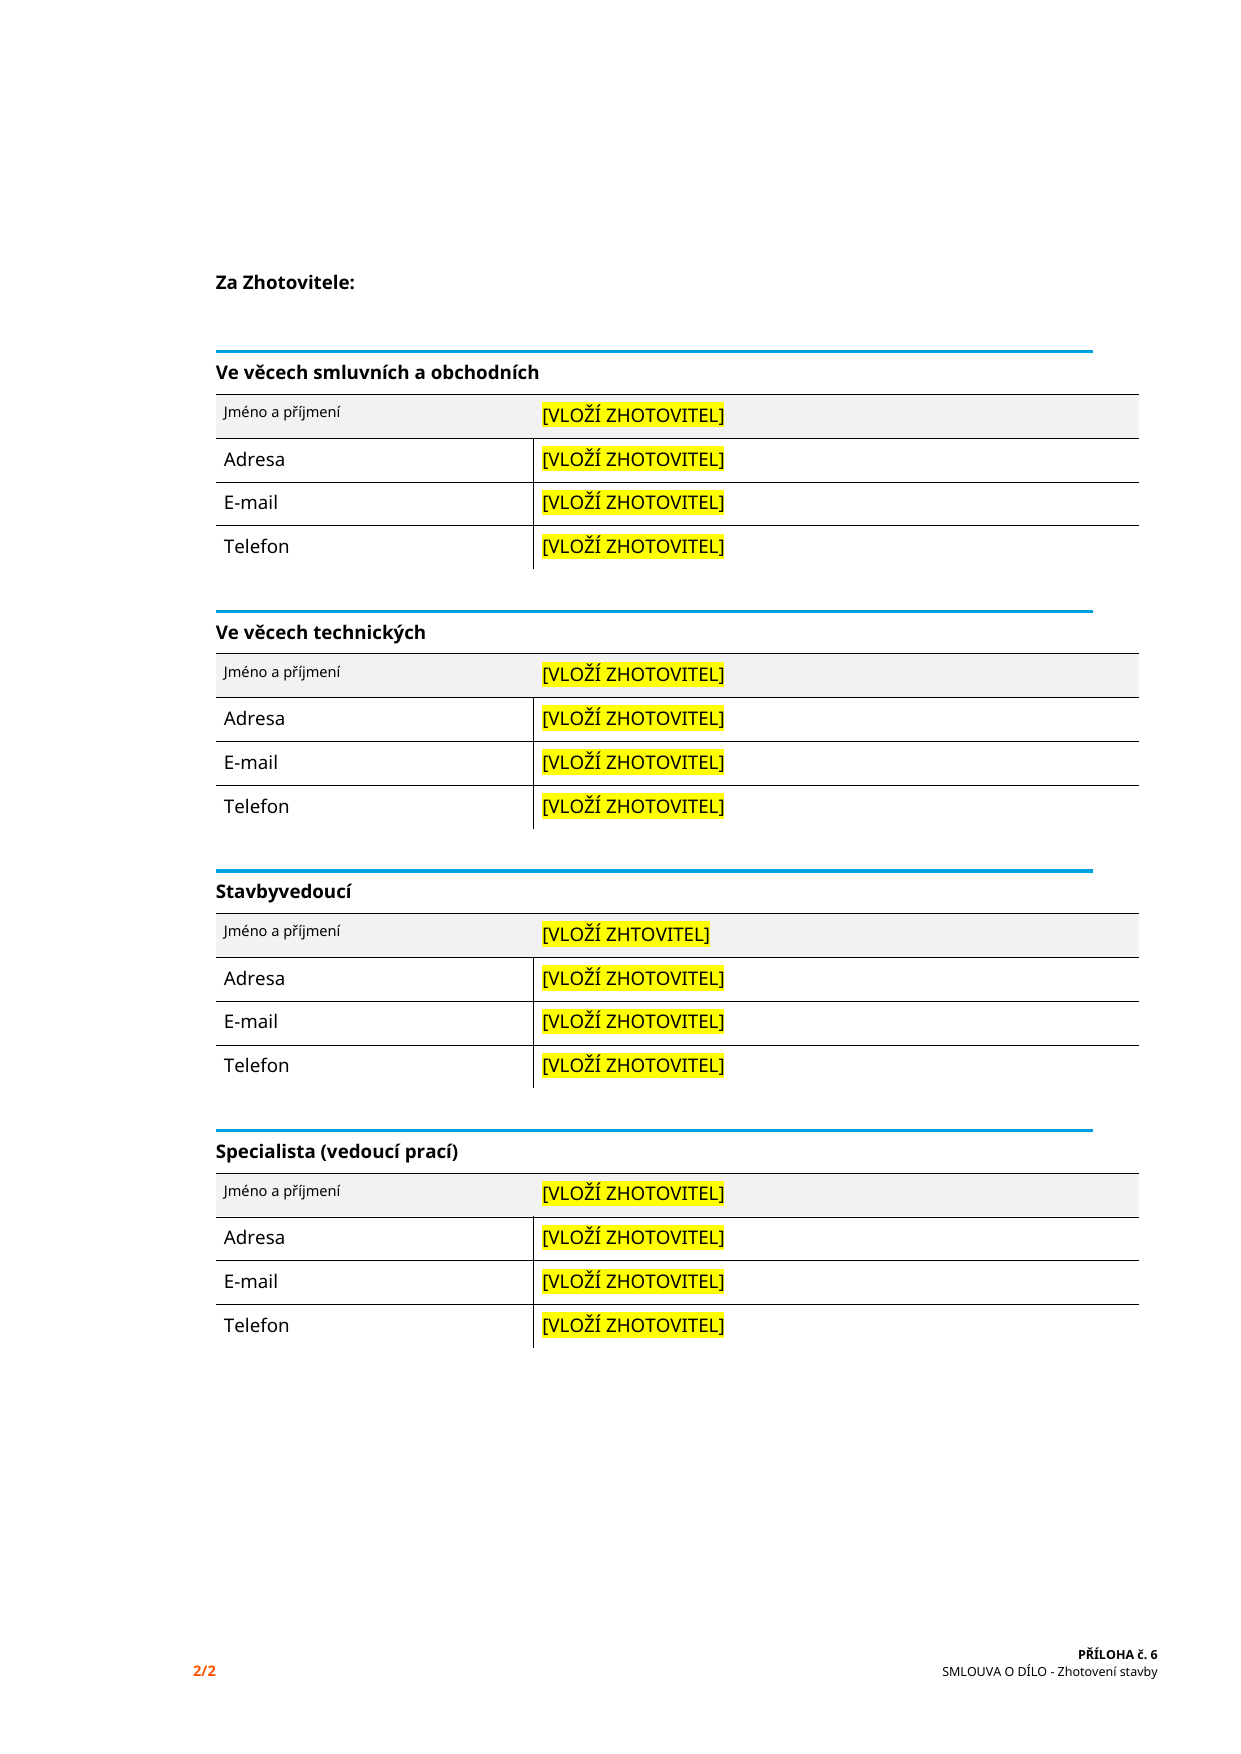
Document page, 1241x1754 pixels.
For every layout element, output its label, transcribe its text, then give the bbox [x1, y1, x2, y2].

table_cell [VLOŽÍ ZHOTOVITEL] [534, 1305, 1139, 1348]
table_cell E-mail [216, 483, 533, 525]
text Specialista (vedoucí prací) [216, 1132, 1093, 1164]
table_header [VLOŽÍ ZHTOVITEL] [534, 914, 1139, 957]
table_cell Adresa [216, 439, 533, 481]
table_cell [VLOŽÍ ZHOTOVITEL] [534, 1218, 1139, 1260]
text Ve věcech technických [216, 613, 1093, 644]
table_cell Adresa [216, 958, 533, 1001]
table_cell [VLOŽÍ ZHOTOVITEL] [534, 1261, 1139, 1304]
table_cell [VLOŽÍ ZHOTOVITEL] [534, 439, 1139, 481]
text Stavbyvedoucí [216, 873, 1093, 904]
table_cell Adresa [216, 1218, 533, 1260]
table_cell [VLOŽÍ ZHOTOVITEL] [534, 1046, 1139, 1088]
table_cell [VLOŽÍ ZHOTOVITEL] [534, 526, 1139, 569]
text Za Zhotovitele: [216, 269, 1093, 294]
table_header Jméno a příjmení [216, 395, 534, 438]
table_header [VLOŽÍ ZHOTOVITEL] [534, 1174, 1139, 1216]
table_cell E-mail [216, 742, 533, 785]
table_header [VLOŽÍ ZHOTOVITEL] [534, 395, 1139, 438]
table_cell [VLOŽÍ ZHOTOVITEL] [534, 786, 1139, 829]
table_cell E-mail [216, 1002, 533, 1044]
text Ve věcech smluvních a obchodních [216, 353, 1093, 385]
table_header Jméno a příjmení [216, 1174, 534, 1216]
table_cell [VLOŽÍ ZHOTOVITEL] [534, 742, 1139, 785]
table_header Jméno a příjmení [216, 654, 534, 697]
table_cell Telefon [216, 786, 533, 829]
table_cell Adresa [216, 698, 533, 741]
table_cell [VLOŽÍ ZHOTOVITEL] [534, 1002, 1139, 1044]
table_cell [VLOŽÍ ZHOTOVITEL] [534, 698, 1139, 741]
table_header Jméno a příjmení [216, 914, 534, 957]
table_cell E-mail [216, 1261, 533, 1304]
table_header [VLOŽÍ ZHOTOVITEL] [534, 654, 1139, 697]
table_cell Telefon [216, 1046, 533, 1088]
table_cell Telefon [216, 526, 533, 569]
table_cell [VLOŽÍ ZHOTOVITEL] [534, 958, 1139, 1001]
table_cell [VLOŽÍ ZHOTOVITEL] [534, 483, 1139, 525]
table_cell Telefon [216, 1305, 533, 1348]
